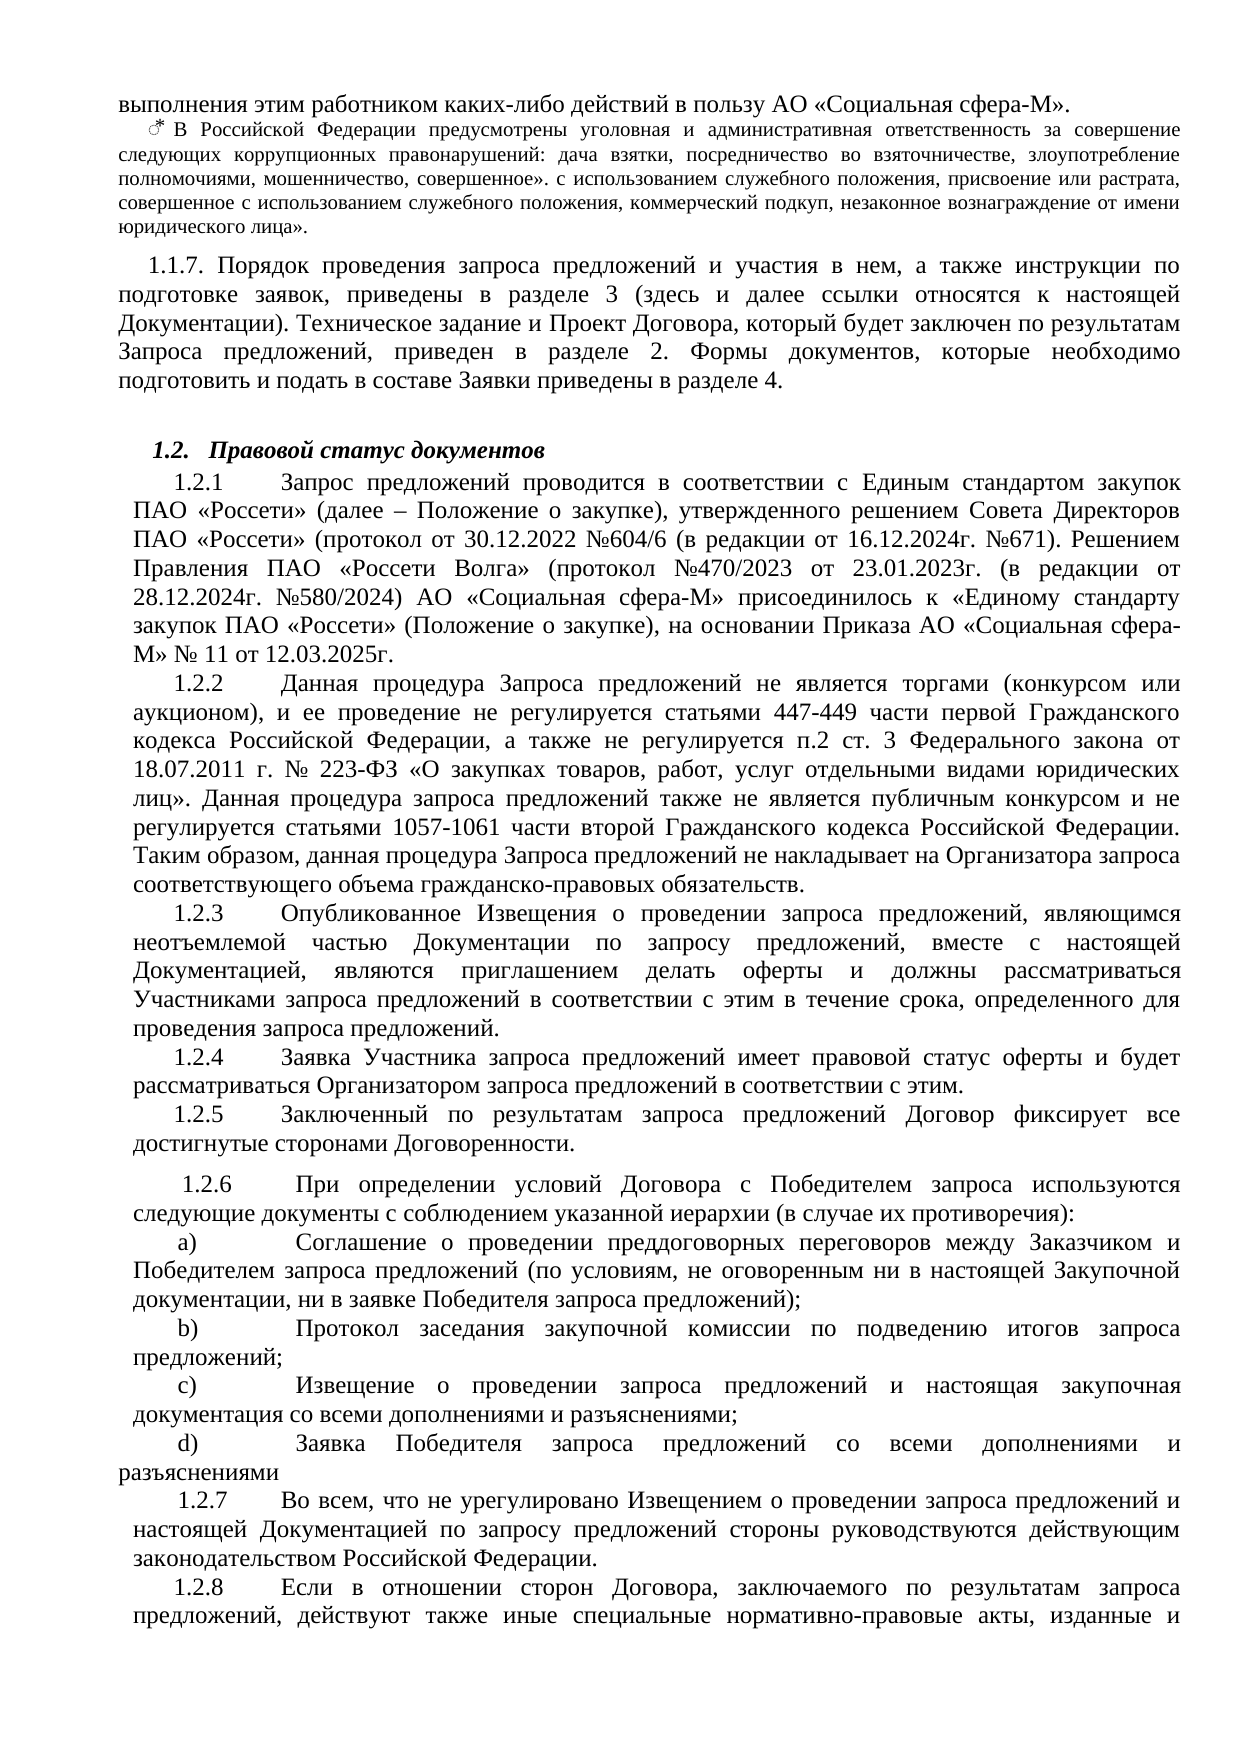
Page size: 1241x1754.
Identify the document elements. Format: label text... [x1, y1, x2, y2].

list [133, 1572, 1181, 1629]
list Извещение о проведении запроса предложений и настоящая закупочная документация со всеми дополнениями и разъяснениями; [133, 1371, 1181, 1428]
list Протокол заседания закупочной комиссии по подведению итогов запроса предложений; [133, 1313, 1181, 1371]
list Заявка Победителя запроса предложений со всеми дополнениями и разъяснениями [118, 1428, 1181, 1486]
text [118, 89, 1181, 117]
list Опубликованное Извещения о проведении запроса предложений, являющимся неотъемлемой частью Документации по запросу предложений, вместе с настоящей Документацией, являются приглашением делать оферты и должны рассматриваться Участниками запроса предложений в соответствии с этим в течение срока, определенного для проведения запроса предложений. [133, 898, 1181, 1042]
list Данная процедура Запроса предложений не является торгами (конкурсом или аукционом), и ее проведение не регулируется статьями 447-449 части первой Гражданского кодекса Российской Федерации, а также не регулируется п.2 ст. 3 Федерального закона от 18.07.2011 г. № 223-ФЗ «О закупках товаров, работ, услуг отдельными видами юридических лиц». Данная процедура запроса предложений также не является публичным конкурсом и не регулируется статьями 1057-1061 части второй Гражданского кодекса Российской Федерации. Таким образом, данная процедура Запроса предложений не накладывает на Организатора запроса соответствующего объема гражданско-правовых обязательств. [133, 668, 1181, 898]
text ⃰ В Российской Федерации предусмотрены уголовная и административная ответственность за совершение следующих коррупционных правонарушений: дача взятки, посредничество во взяточничестве, злоупотребление полномочиями, мошенничество, совершенное». с использованием служебного положения, присвоение или растрата, совершенное с использованием служебного положения, коммерческий подкуп, незаконное вознаграждение от имени юридического лица». [118, 117, 1181, 238]
list Заявка Участника запроса предложений имеет правовой статус оферты и будет рассматриваться Организатором запроса предложений в соответствии с этим. [133, 1042, 1181, 1099]
subtitle Правовой статус документов [152, 435, 1185, 464]
list Соглашение о проведении преддоговорных переговоров между Заказчиком и Победителем запроса предложений (по условиям, не оговоренным ни в настоящей Закупочной документации, ни в заявке Победителя запроса предложений); [133, 1227, 1181, 1313]
list Запрос предложений проводится в соответствии с Единым стандартом закупок ПАО «Россети» (далее – Положение о закупке), утвержденного решением Совета Директоров ПАО «Россети» (протокол от 30.12.2022 №604/6 (в редакции от 16.12.2024г. №671). Решением Правления ПАО «Россети Волга» (протокол №470/2023 от 23.01.2023г. (в редакции от 28.12.2024г. №580/2024) АО «Социальная сфера-М» присоединилось к «Единому стандарту закупок ПАО «Россети» (Положение о закупке), на основании Приказа АО «Социальная сфера-М» № 11 от 12.03.2025г. [133, 467, 1181, 668]
text 1.1.7. Порядок проведения запроса предложений и участия в нем, а также инструкции по подготовке заявок, приведены в разделе 3 (здесь и далее ссылки относятся к настоящей Документации). Техническое задание и Проект Договора, который будет заключен по результатам Запроса предложений, приведен в разделе 2. Формы документов, которые необходимо подготовить и подать в составе Заявки приведены в разделе 4. [118, 250, 1181, 394]
list Заключенный по результатам запроса предложений Договор фиксирует все достигнутые сторонами Договоренности. [133, 1099, 1181, 1157]
list При определении условий Договора с Победителем запроса используются следующие документы с соблюдением указанной иерархии (в случае их противоречия): [133, 1169, 1181, 1227]
list Во всем, что не урегулировано Извещением о проведении запроса предложений и настоящей Документацией по запросу предложений стороны руководствуются действующим законодательством Российской Федерации. [133, 1486, 1181, 1572]
